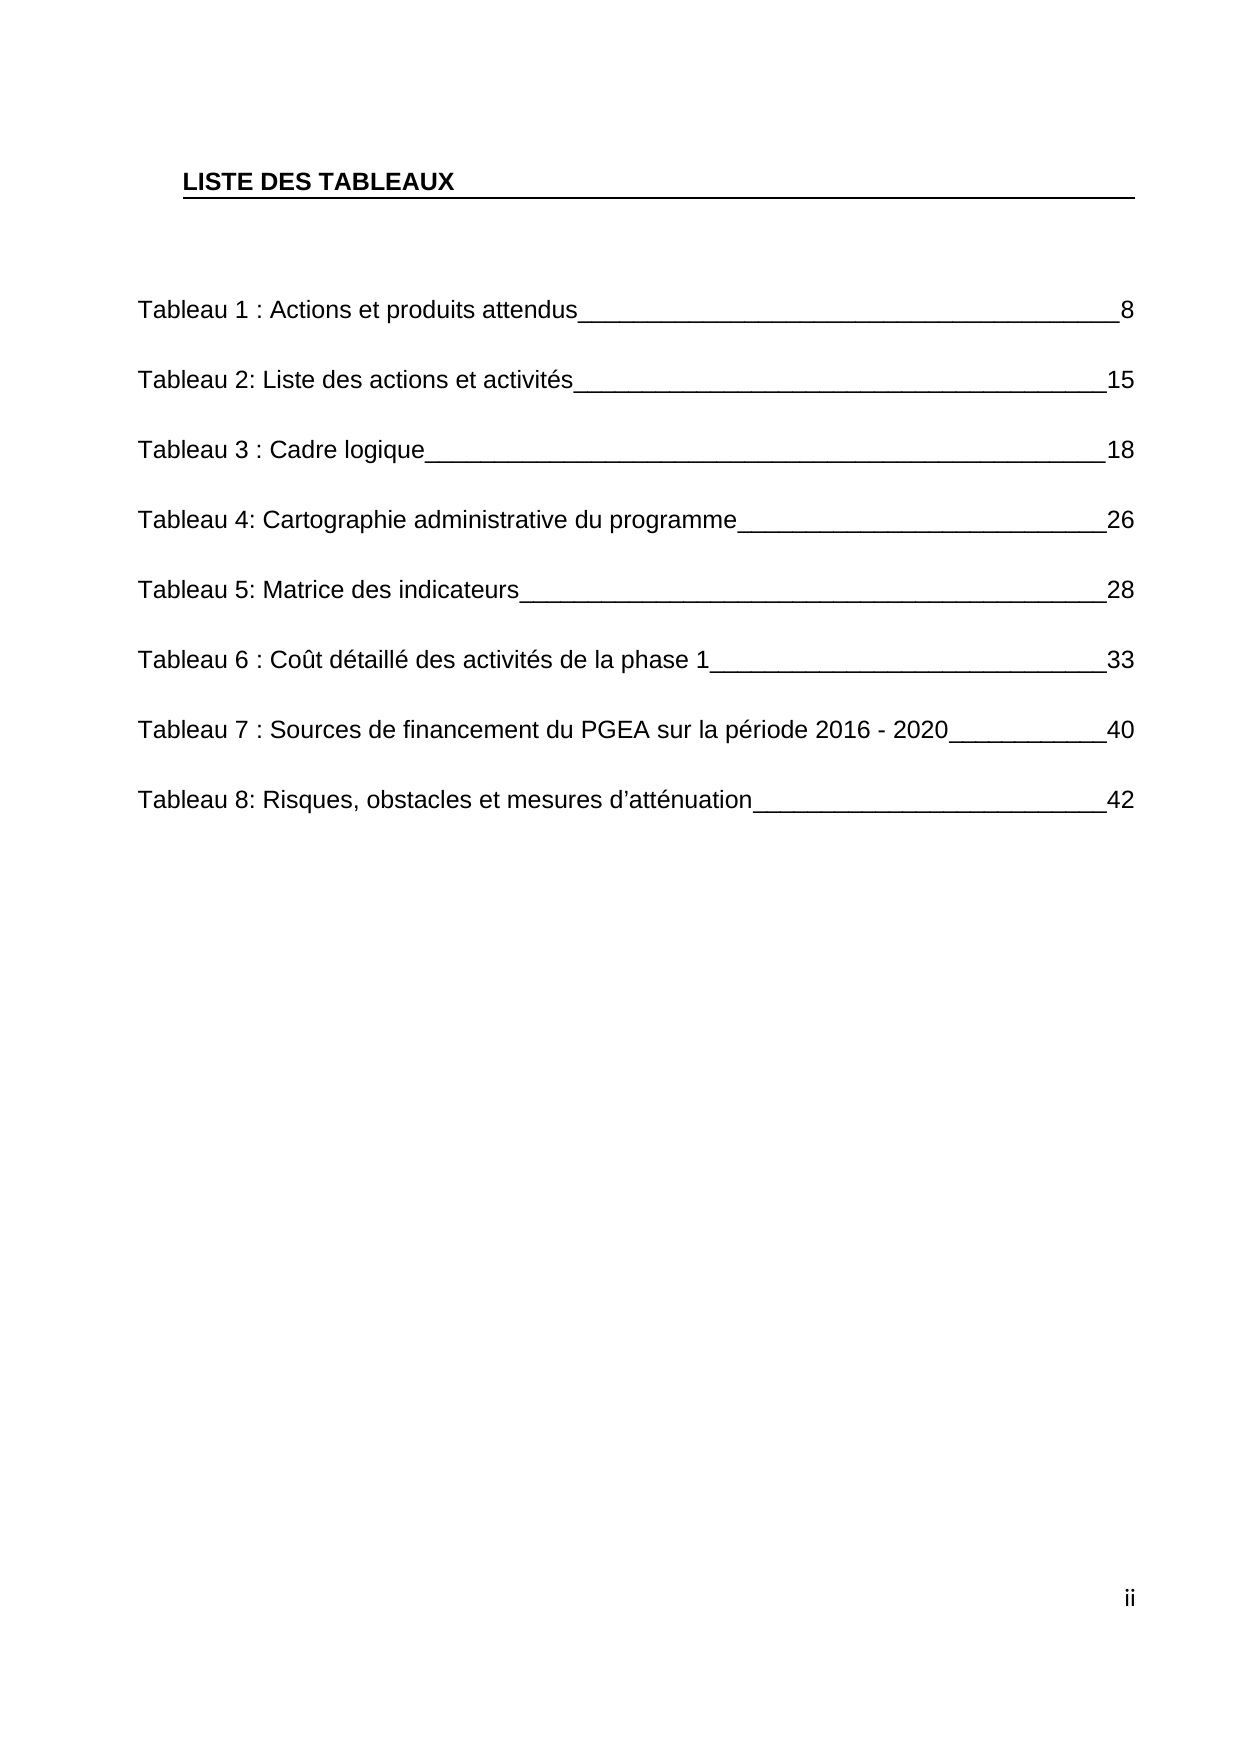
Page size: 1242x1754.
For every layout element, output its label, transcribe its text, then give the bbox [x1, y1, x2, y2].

text Tableau 6 : Coût détaillé des activités de la phase 1 33 [137, 644, 1135, 673]
text Tableau 7 : Sources de financement du PGEA sur la période 2016 - 2020 40 [137, 714, 1135, 743]
text Tableau 8: Risques, obstacles et mesures d’atténuation 42 [137, 784, 1135, 813]
text Tableau 4: Cartographie administrative du programme 26 [137, 504, 1135, 533]
subtitle LISTE DES TABLEAUX [182, 167, 1135, 199]
text Tableau 3 : Cadre logique 18 [137, 434, 1135, 463]
text Tableau 2: Liste des actions et activités 15 [137, 364, 1135, 393]
text Tableau 1 : Actions et produits attendus 8 [137, 294, 1135, 323]
text Tableau 5: Matrice des indicateurs 28 [137, 574, 1135, 603]
